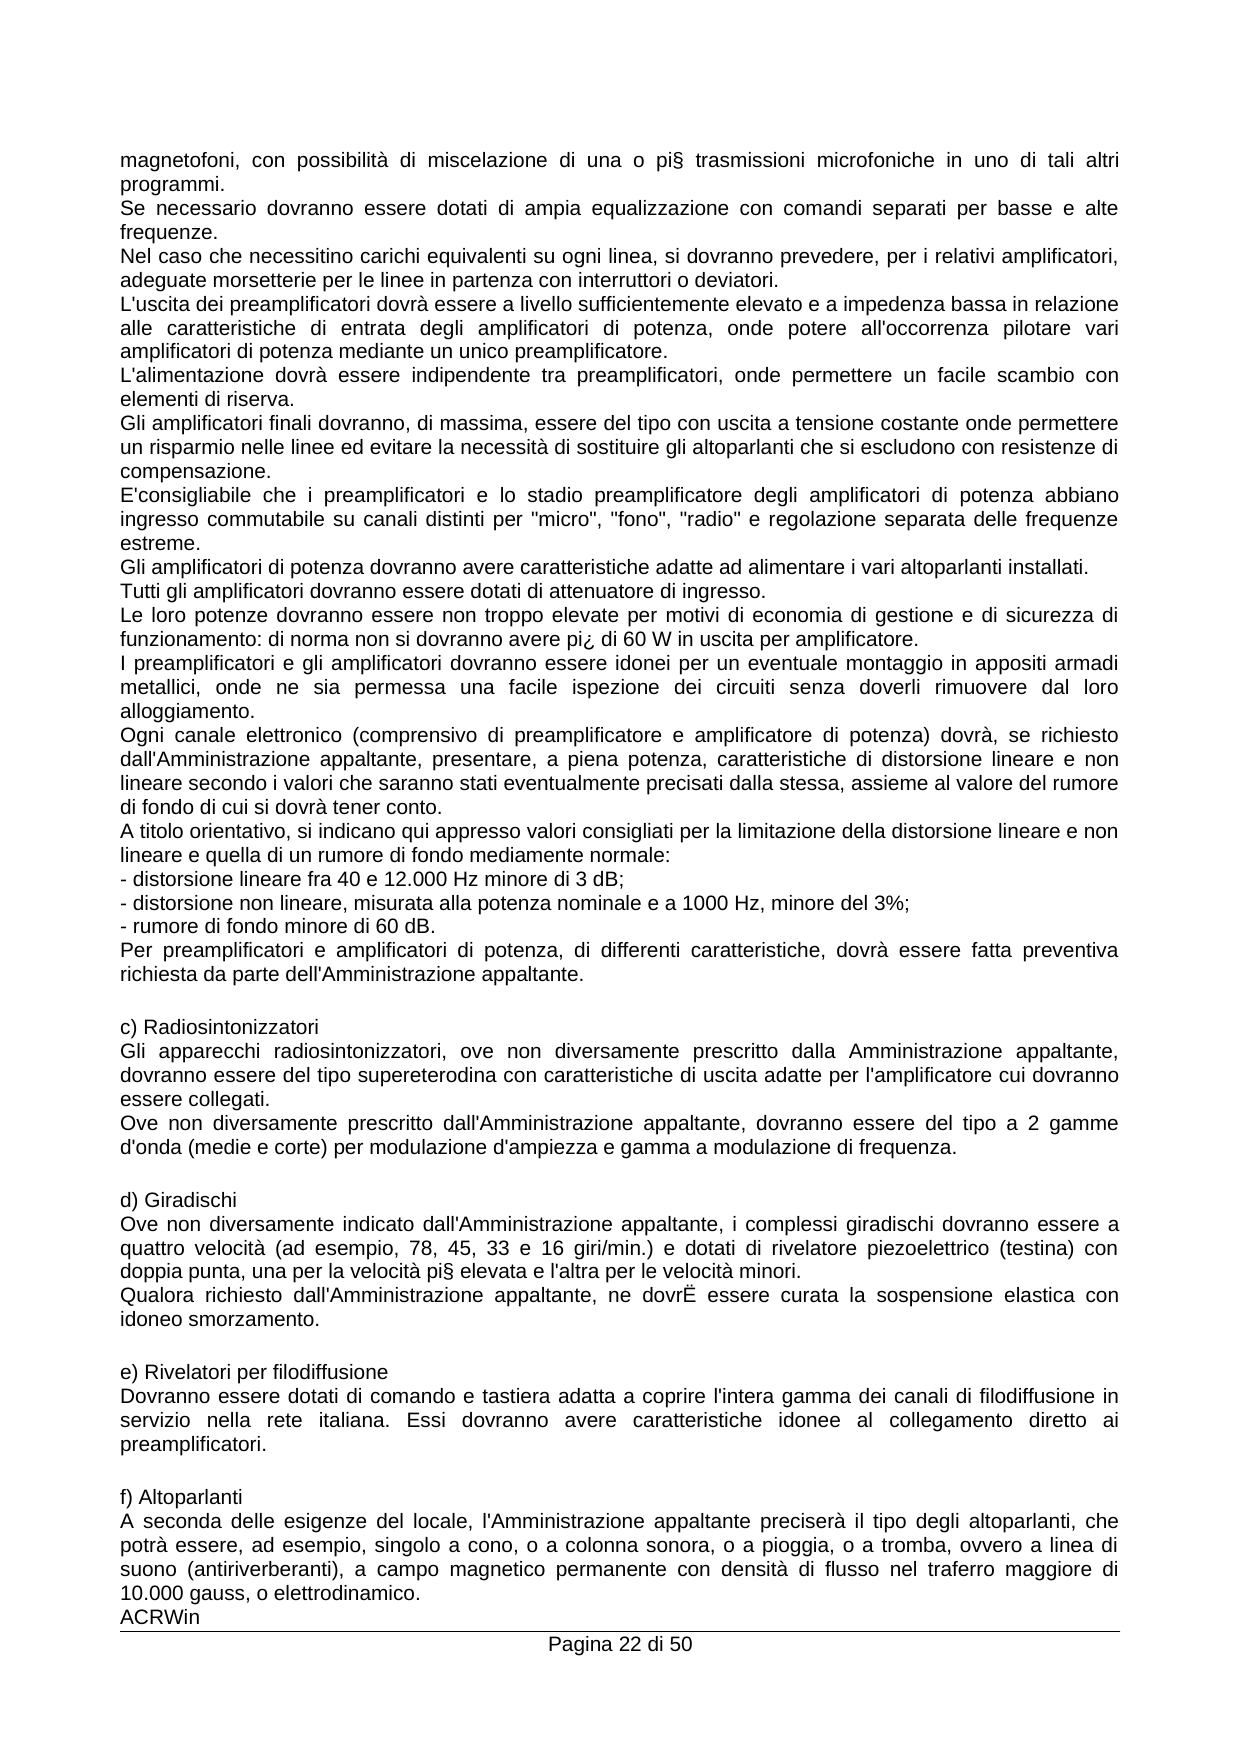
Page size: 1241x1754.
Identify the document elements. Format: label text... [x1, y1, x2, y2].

text c) Radiosintonizzatori [120, 1015, 1120, 1039]
text Gli amplificatori di potenza dovranno avere caratteristiche adatte ad alimentare i vari altoparlanti installati. [120, 555, 1120, 579]
text Tutti gli amplificatori dovranno essere dotati di attenuatore di ingresso. [120, 579, 1120, 603]
text - distorsione non lineare, misurata alla potenza nominale e a 1000 Hz, minore del 3%; [120, 890, 1120, 914]
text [120, 148, 1120, 196]
text - rumore di fondo minore di 60 dB. [120, 914, 1120, 938]
text Gli amplificatori finali dovranno, di massima, essere del tipo con uscita a tensione costante onde permettere un risparmio nelle linee ed evitare la necessità di sostituire gli altoparlanti che si escludono con resistenze di compensazione. [120, 411, 1120, 483]
text Ove non diversamente indicato dall'Amministrazione appaltante, i complessi giradischi dovranno essere a quattro velocità (ad esempio, 78, 45, 33 e 16 giri/min.) e dotati di rivelatore piezoelettrico (testina) con doppia punta, una per la velocità pi§ elevata e l'altra per le velocità minori. [120, 1211, 1120, 1283]
text A titolo orientativo, si indicano qui appresso valori consigliati per la limitazione della distorsione lineare e non lineare e quella di un rumore di fondo mediamente normale: [120, 818, 1120, 866]
text Ogni canale elettronico (comprensivo di preamplificatore e amplificatore di potenza) dovrà, se richiesto dall'Amministrazione appaltante, presentare, a piena potenza, caratteristiche di distorsione lineare e non lineare secondo i valori che saranno stati eventualmente precisati dalla stessa, assieme al valore del rumore di fondo di cui si dovrà tener conto. [120, 723, 1120, 818]
text Per preamplificatori e amplificatori di potenza, di differenti caratteristiche, dovrà essere fatta preventiva richiesta da parte dell'Amministrazione appaltante. [120, 938, 1120, 986]
text L'uscita dei preamplificatori dovrà essere a livello sufficientemente elevato e a impedenza bassa in relazione alle caratteristiche di entrata degli amplificatori di potenza, onde potere all'occorrenza pilotare vari amplificatori di potenza mediante un unico preamplificatore. [120, 291, 1120, 363]
text Se necessario dovranno essere dotati di ampia equalizzazione con comandi separati per basse e alte frequenze. [120, 196, 1120, 243]
text e) Rivelatori per filodiffusione [120, 1360, 1120, 1384]
text d) Giradischi [120, 1187, 1120, 1211]
text Dovranno essere dotati di comando e tastiera adatta a coprire l'intera gamma dei canali di filodiffusione in servizio nella rete italiana. Essi dovranno avere caratteristiche idonee al collegamento diretto ai preamplificatori. [120, 1384, 1120, 1456]
text Qualora richiesto dall'Amministrazione appaltante, ne dovrË essere curata la sospensione elastica con idoneo smorzamento. [120, 1283, 1120, 1331]
text Le loro potenze dovranno essere non troppo elevate per motivi di economia di gestione e di sicurezza di funzionamento: di norma non si dovranno avere pi¿ di 60 W in uscita per amplificatore. [120, 603, 1120, 651]
text Ove non diversamente prescritto dall'Amministrazione appaltante, dovranno essere del tipo a 2 gamme d'onda (medie e corte) per modulazione d'ampiezza e gamma a modulazione di frequenza. [120, 1111, 1120, 1159]
text Gli apparecchi radiosintonizzatori, ove non diversamente prescritto dalla Amministrazione appaltante, dovranno essere del tipo supereterodina con caratteristiche di uscita adatte per l'amplificatore cui dovranno essere collegati. [120, 1039, 1120, 1111]
text Nel caso che necessitino carichi equivalenti su ogni linea, si dovranno prevedere, per i relativi amplificatori, adeguate morsetterie per le linee in partenza con interruttori o deviatori. [120, 243, 1120, 291]
text f) Altoparlanti [120, 1484, 1120, 1508]
text I preamplificatori e gli amplificatori dovranno essere idonei per un eventuale montaggio in appositi armadi metallici, onde ne sia permessa una facile ispezione dei circuiti senza doverli rimuovere dal loro alloggiamento. [120, 651, 1120, 723]
text L'alimentazione dovrà essere indipendente tra preamplificatori, onde permettere un facile scambio con elementi di riserva. [120, 363, 1120, 411]
text E'consigliabile che i preamplificatori e lo stadio preamplificatore degli amplificatori di potenza abbiano ingresso commutabile su canali distinti per "micro", "fono", "radio" e regolazione separata delle frequenze estreme. [120, 483, 1120, 555]
text - distorsione lineare fra 40 e 12.000 Hz minore di 3 dB; [120, 866, 1120, 890]
text A seconda delle esigenze del locale, l'Amministrazione appaltante preciserà il tipo degli altoparlanti, che potrà essere, ad esempio, singolo a cono, o a colonna sonora, o a pioggia, o a tromba, ovvero a linea di suono (antiriverberanti), a campo magnetico permanente con densità di flusso nel traferro maggiore di 10.000 gauss, o elettrodinamico. [120, 1508, 1120, 1604]
